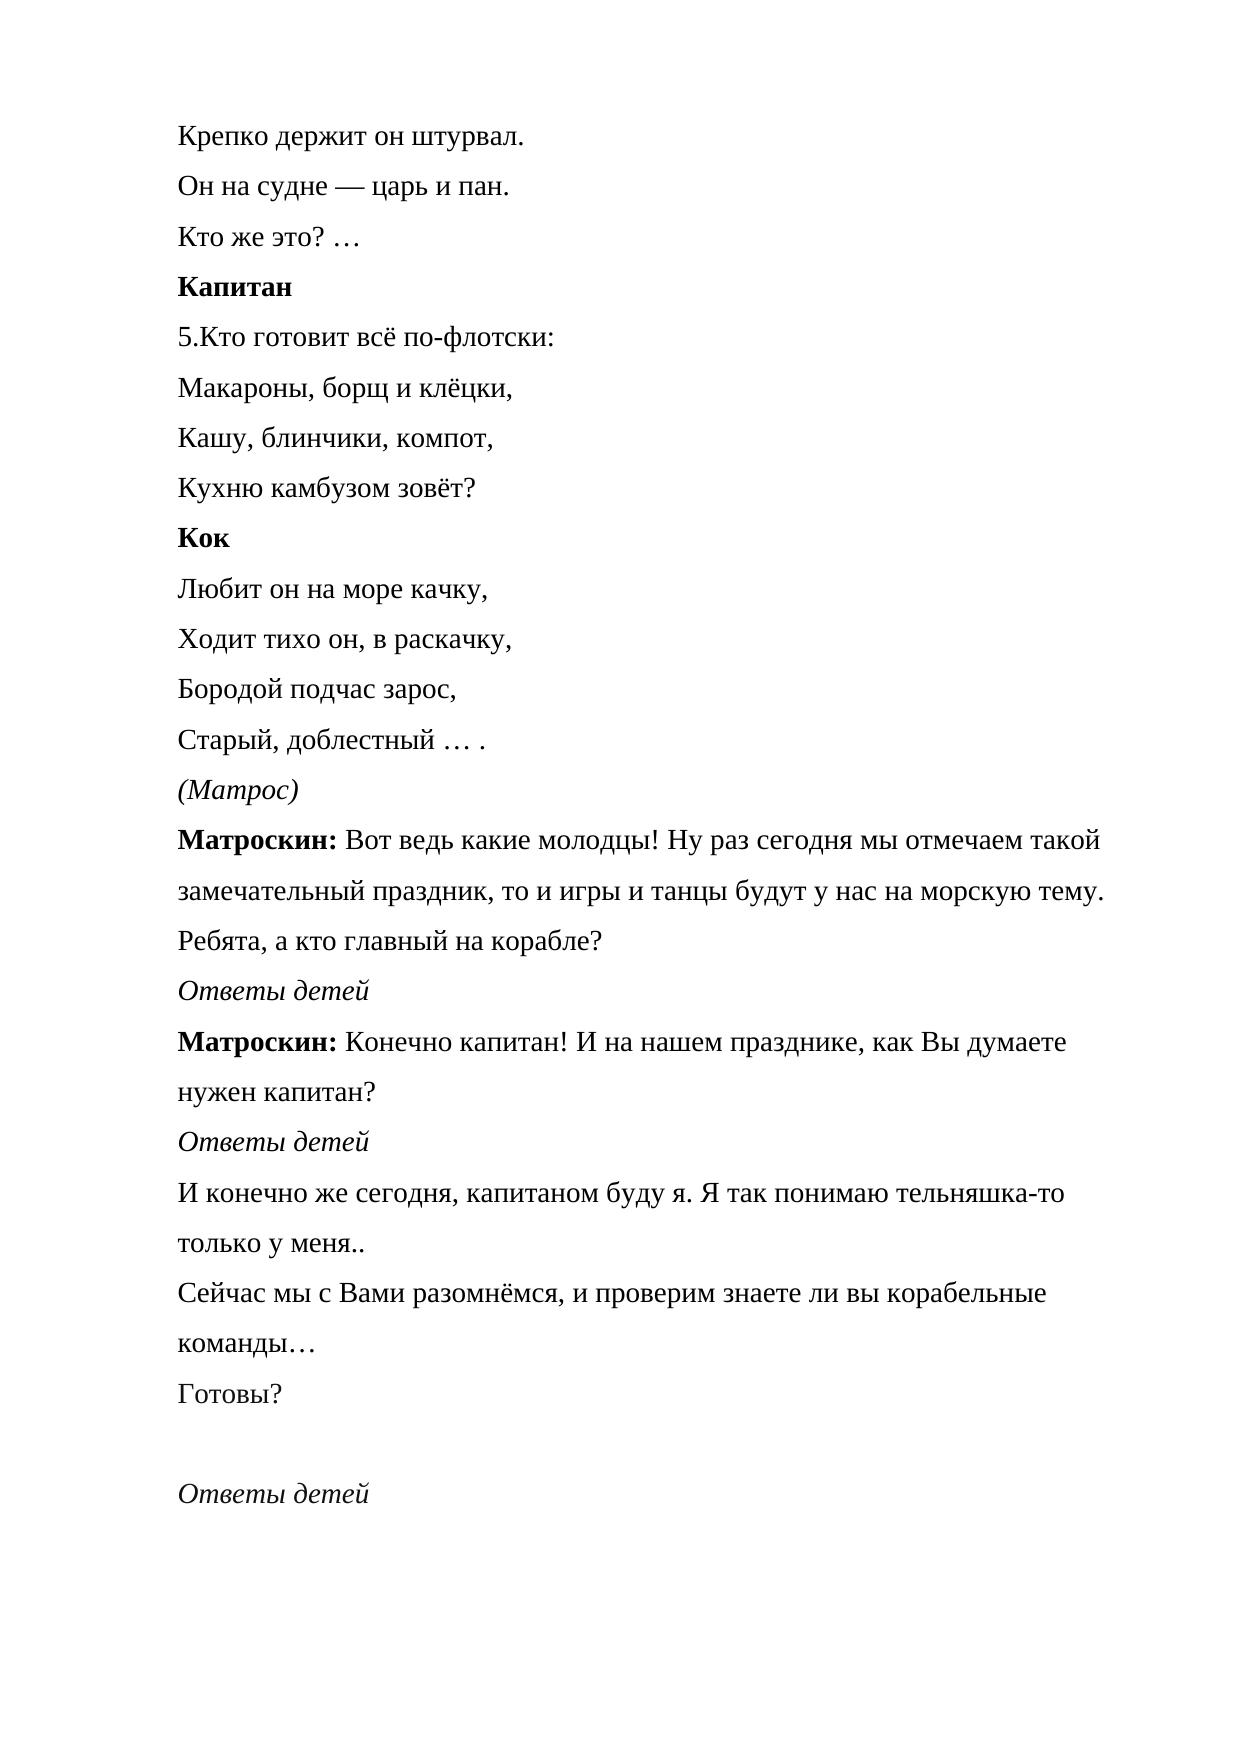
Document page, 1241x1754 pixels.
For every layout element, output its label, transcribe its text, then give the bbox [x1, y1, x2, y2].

text И конечно же сегодня, капитаном буду я. Я так понимаю тельняшка-то только у меня.. [177, 1175, 1152, 1258]
text Ответы детей [177, 1124, 1152, 1158]
text Матроскин: Вот ведь какие молодцы! Ну раз сегодня мы отмечаем такой замечательный праздник, то и игры и танцы будут у нас на морскую тему. [177, 822, 1152, 906]
text Ответы детей [177, 973, 1152, 1007]
text Ребята, а кто главный на корабле? [177, 923, 1152, 957]
text Ответы детей [177, 1477, 1152, 1510]
text Готовы? [177, 1376, 1152, 1409]
text Сейчас мы с Вами разомнёмся, и проверим знаете ли вы корабельные команды… [177, 1275, 1152, 1359]
text Матроскин: Конечно капитан! И на нашем празднике, как Вы думаете нужен капитан? [177, 1024, 1152, 1108]
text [177, 118, 1152, 303]
text 5.Кто готовит всё по-флотски: Макароны, борщ и клёцки, Кашу, блинчики, компот, Кухню камбузом зовёт? Кок [177, 319, 1152, 554]
text Любит он на море качку, Ходит тихо он, в раскачку, Бородой подчас зарос, Старый, доблестный … . (Матрос) [177, 571, 1152, 806]
